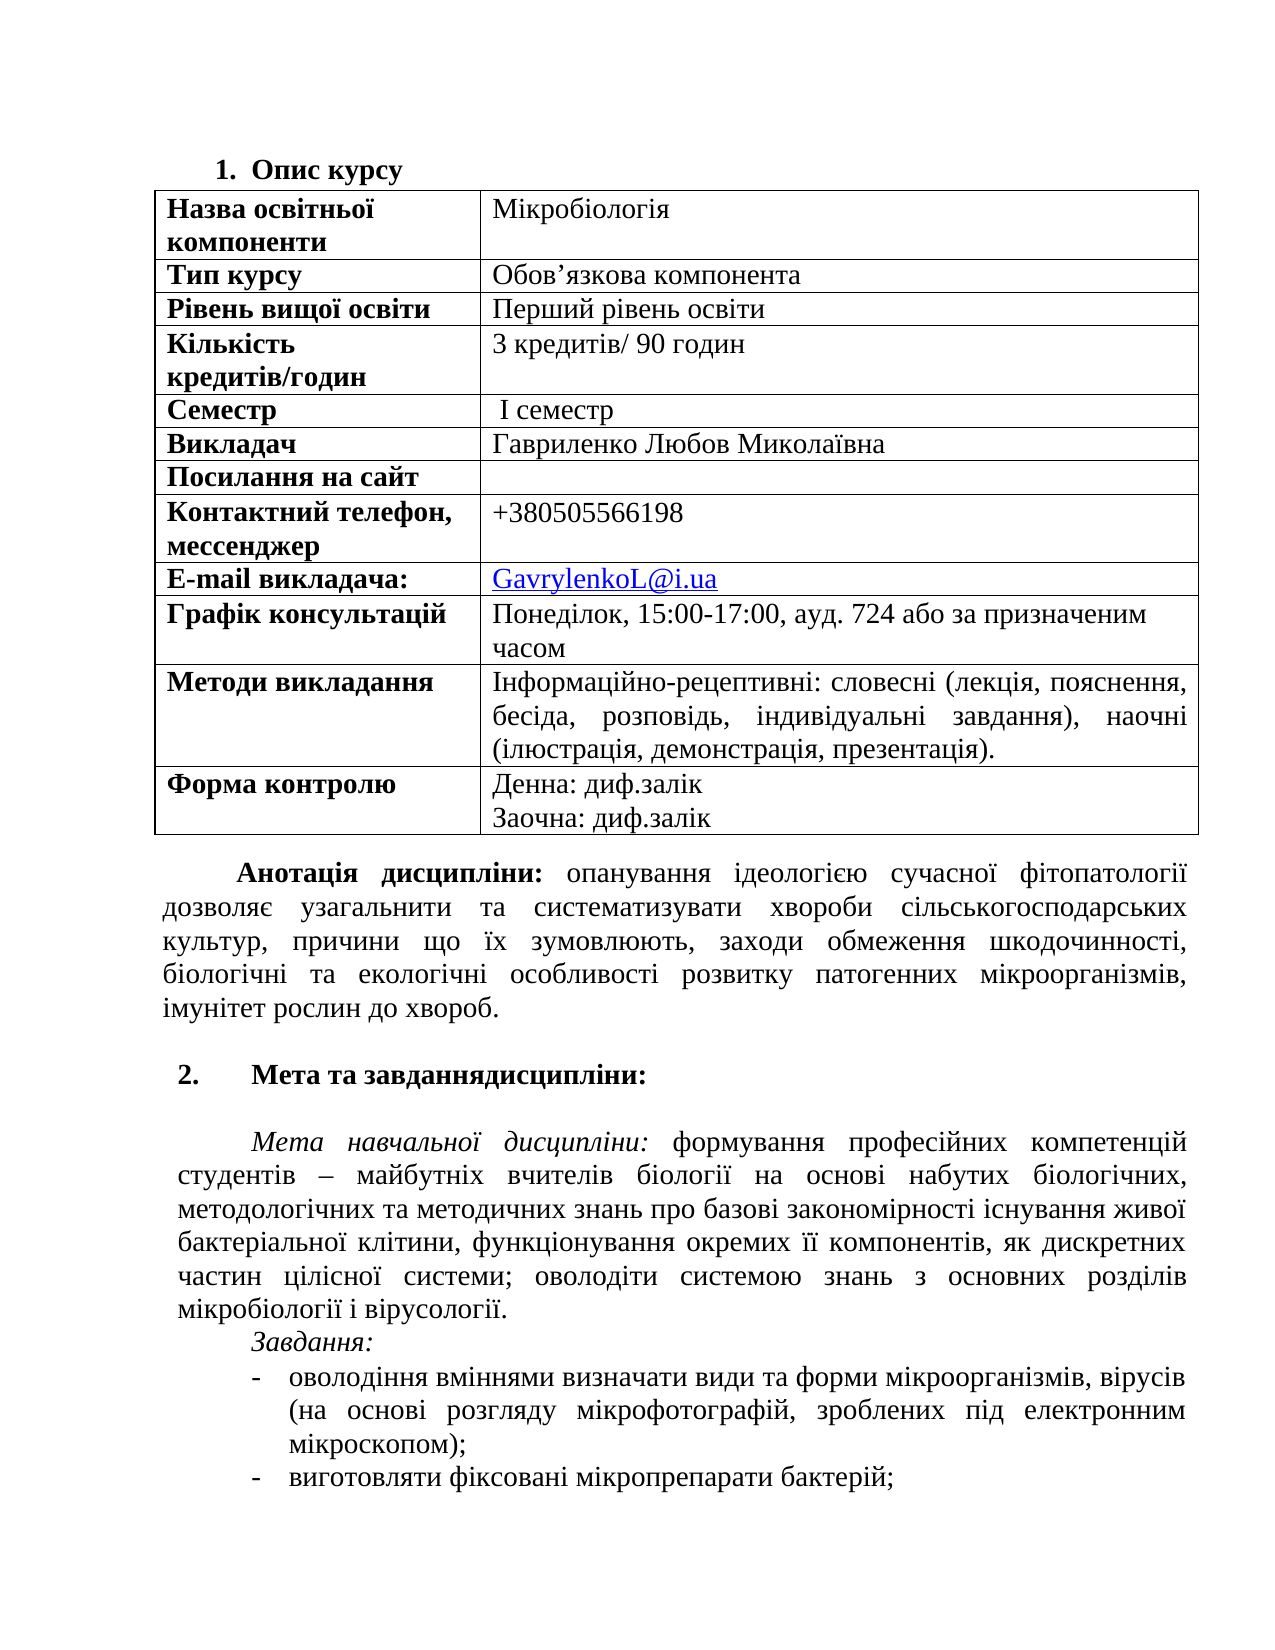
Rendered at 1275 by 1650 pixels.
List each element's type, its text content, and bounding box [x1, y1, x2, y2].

text Завдання: [251, 1325, 1210, 1359]
table_cell Обов’язкова компонента [481, 260, 1198, 292]
table_cell Понеділок, 15:00-17:00, ауд. 724 або за призначеним часом [481, 596, 1198, 664]
subtitle Мета та завданнядисципліни: [177, 1057, 1210, 1090]
table_cell Перший рівень освіти [481, 293, 1198, 325]
text Мета навчальної дисципліни: формування професійних компетенцій студентів – майбутніх вчителів біології на основі набутих біологічних, методологічних та методичних знань про базові закономірності існування живої бактеріальної клітини, функціонування окремих її компонентів, як дискретних частин цілісної системи; оволодіти системою знань з основних розділів мікробіології і вірусології. [177, 1124, 1187, 1325]
table_cell GavrylenkoL@i.ua [481, 563, 1198, 595]
text Анотація дисципліни: опанування ідеологією сучасної фітопатології дозволяє узагальнити та систематизувати хвороби сільськогосподарських культур, причини що їх зумовлюють, заходи обмеження шкодочинності, біологічні та екологічні особливості розвитку патогенних мікроорганізмів, імунітет рослин до хвороб. [162, 856, 1187, 1023]
table_cell Методи викладання [156, 665, 480, 766]
table_cell 3 кредитів/ 90 годин [481, 326, 1198, 393]
subtitle Опис курсу [214, 152, 1210, 185]
table_header Мікробіологія [481, 191, 1198, 258]
table_cell І семестр [481, 395, 1198, 427]
table_cell Графік консультацій [156, 596, 480, 664]
table_cell Денна: диф.залік Заочна: диф.залік [481, 767, 1198, 834]
table_cell Тип курсу [156, 260, 480, 292]
table_cell Кількість кредитів/годин [156, 326, 480, 393]
table_cell Семестр [156, 395, 480, 427]
table_cell Гавриленко Любов Миколаївна [481, 428, 1198, 460]
table_cell [481, 461, 1198, 494]
table_cell Форма контролю [156, 767, 480, 834]
table_cell +380505566198 [481, 495, 1198, 562]
list виготовляти фіксовані мікропрепарати бактерій; [251, 1459, 1210, 1493]
table_cell Рівень вищої освіти [156, 293, 480, 325]
list оволодіння вміннями визначати види та форми мікроорганізмів, вірусів (на основі розгляду мікрофотографій, зроблених під електронним мікроскопом); [251, 1359, 1186, 1459]
table_cell E-mail викладача: [156, 563, 480, 595]
table_cell Посилання на сайт [156, 461, 480, 494]
table_header Назва освітньої компоненти [156, 191, 480, 258]
table_cell Контактний телефон, мессенджер [156, 495, 480, 562]
table_cell Викладач [156, 428, 480, 460]
table_cell Інформаційно-рецептивні: словесні (лекція, пояснення, бесіда, розповідь, індивідуальні завдання), наочні (ілюстрація, демонстрація, презентація). [481, 665, 1198, 766]
